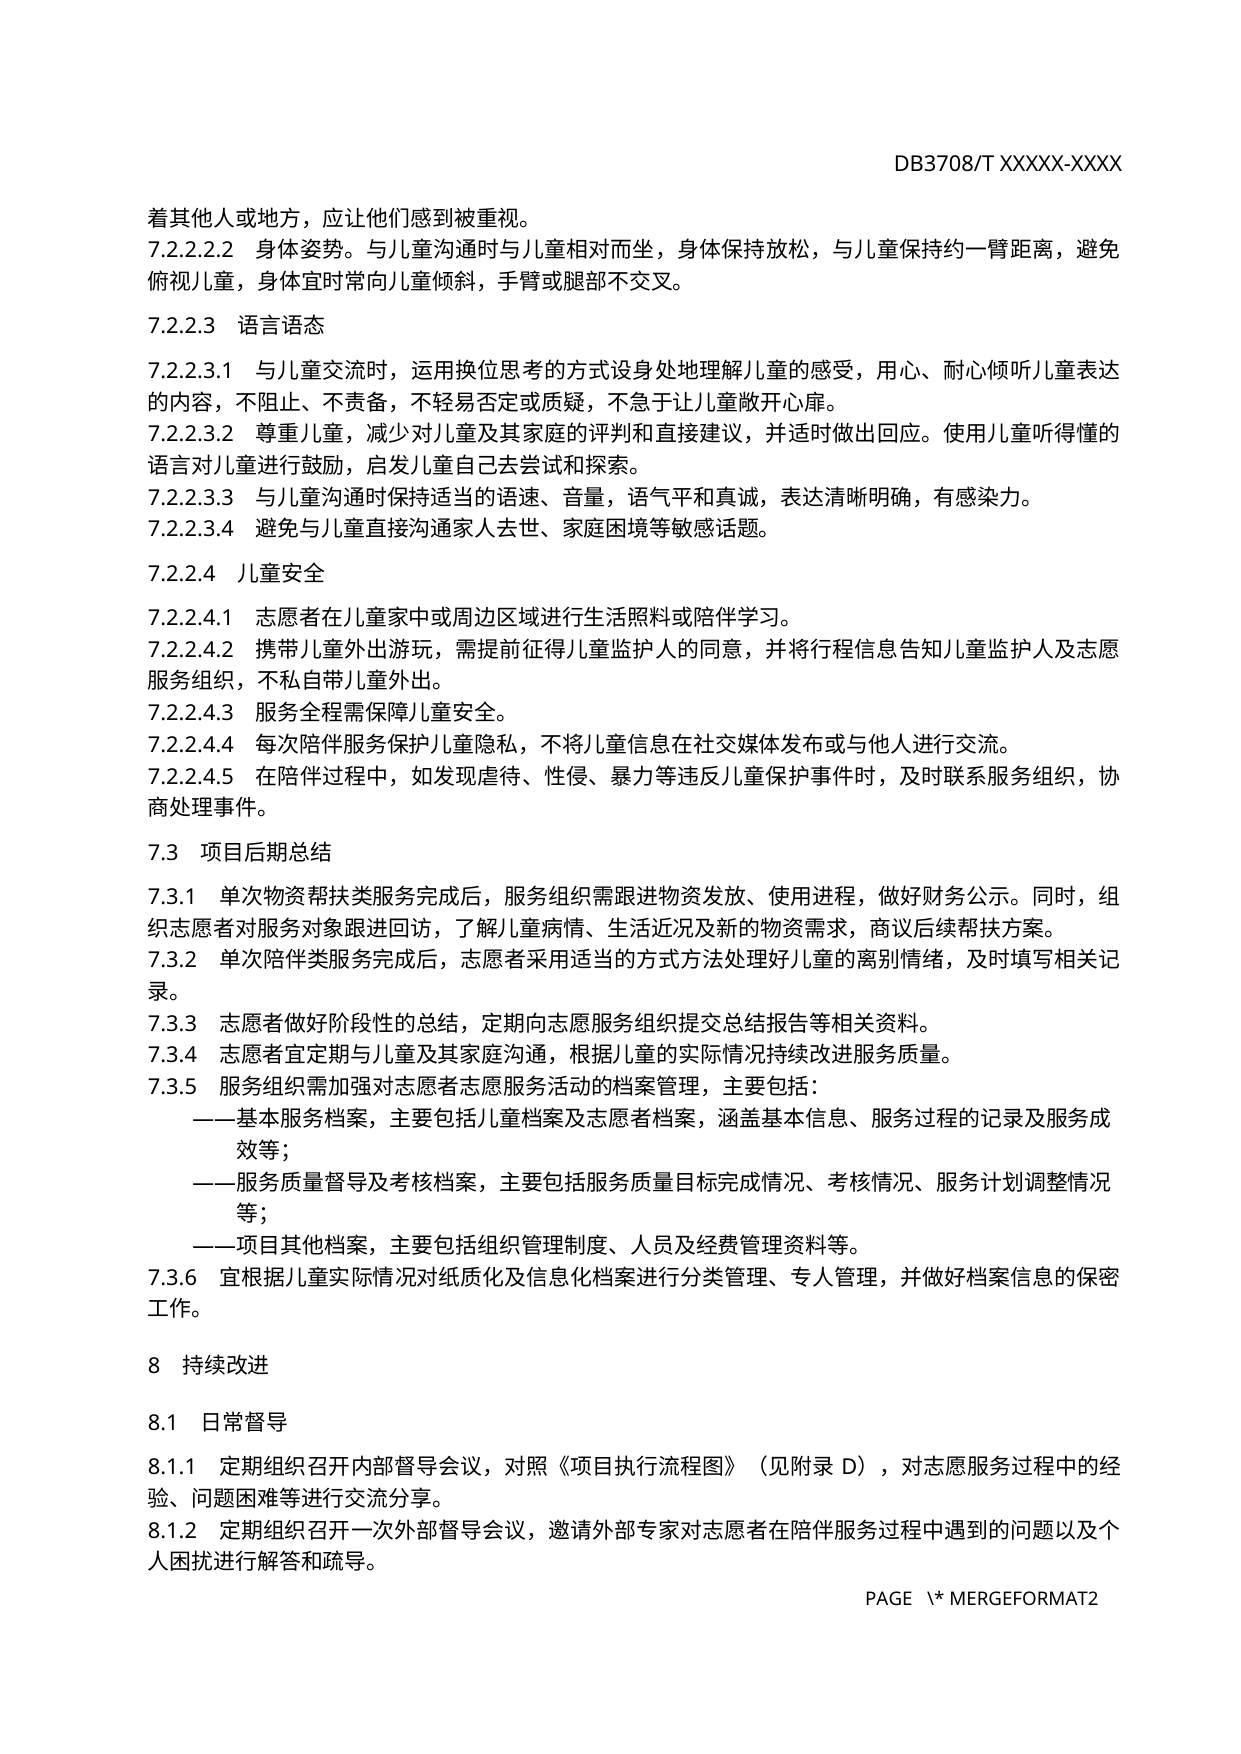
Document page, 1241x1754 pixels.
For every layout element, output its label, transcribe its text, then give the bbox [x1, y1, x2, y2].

text 项目其他档案，主要包括组织管理制度、人员及经费管理资料等。 [192, 1228, 1122, 1260]
text 志愿者在儿童家中或周边区域进行生活照料或陪伴学习。 [148, 600, 1122, 632]
list 定期组织召开一次外部督导会议，邀请外部专家对志愿者在陪伴服务过程中遇到的问题以及个人困扰进行解答和疏导。 [148, 1513, 1122, 1576]
text 单次物资帮扶类服务完成后，服务组织需跟进物资发放、使用进程，做好财务公示。同时，组织志愿者对服务对象跟进回访，了解儿童病情、生活近况及新的物资需求，商议后续帮扶方案。 [148, 879, 1122, 942]
list 单次陪伴类服务完成后，志愿者采用适当的方式方法处理好儿童的离别情绪，及时填写相关记录。 [148, 942, 1122, 1006]
text 基本服务档案，主要包括儿童档案及志愿者档案，涵盖基本信息、服务过程的记录及服务成效等； [192, 1101, 1122, 1164]
text 身体姿势。与儿童沟通时与儿童相对而坐，身体保持放松，与儿童保持约一臂距离，避免俯视儿童，身体宜时常向儿童倾斜，手臂或腿部不交叉。 [148, 232, 1122, 296]
text 尊重儿童，减少对儿童及其家庭的评判和直接建议，并适时做出回应。使用儿童听得懂的语言对儿童进行鼓励，启发儿童自己去尝试和探索。 [148, 416, 1122, 479]
text 在陪伴过程中，如发现虐待、性侵、暴力等违反儿童保护事件时，及时联系服务组织，协商处理事件。 [148, 759, 1122, 822]
text 项目后期总结 [148, 834, 1122, 866]
list 持续改进 [148, 1348, 1122, 1380]
list 志愿者做好阶段性的总结，定期向志愿服务组织提交总结报告等相关资料。 [148, 1006, 1122, 1037]
list 语言语态 [148, 308, 1122, 340]
list 儿童安全 [148, 556, 1122, 587]
list 宜根据儿童实际情况对纸质化及信息化档案进行分类管理、专人管理，并做好档案信息的保密工作。 [148, 1260, 1122, 1323]
text 服务质量督导及考核档案，主要包括服务质量目标完成情况、考核情况、服务计划调整情况等； [192, 1164, 1122, 1228]
text 携带儿童外出游玩，需提前征得儿童监护人的同意，并将行程信息告知儿童监护人及志愿服务组织，不私自带儿童外出。 [148, 632, 1122, 695]
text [148, 201, 1122, 232]
text 与儿童沟通时保持适当的语速、音量，语气平和真诚，表达清晰明确，有感染力。 [148, 479, 1122, 511]
text 与儿童交流时，运用换位思考的方式设身处地理解儿童的感受，用心、耐心倾听儿童表达的内容，不阻止、不责备，不轻易否定或质疑，不急于让儿童敞开心扉。 [148, 353, 1122, 416]
list 定期组织召开内部督导会议，对照《项目执行流程图》（见附录D），对志愿服务过程中的经验、问题困难等进行交流分享。 [148, 1449, 1122, 1513]
text 每次陪伴服务保护儿童隐私，不将儿童信息在社交媒体发布或与他人进行交流。 [148, 727, 1122, 759]
text 避免与儿童直接沟通家人去世、家庭困境等敏感话题。 [148, 511, 1122, 543]
list 日常督导 [148, 1405, 1122, 1437]
text 服务全程需保障儿童安全。 [148, 695, 1122, 727]
list 服务组织需加强对志愿者志愿服务活动的档案管理，主要包括： [148, 1069, 1122, 1101]
list 志愿者宜定期与儿童及其家庭沟通，根据儿童的实际情况持续改进服务质量。 [148, 1037, 1122, 1069]
